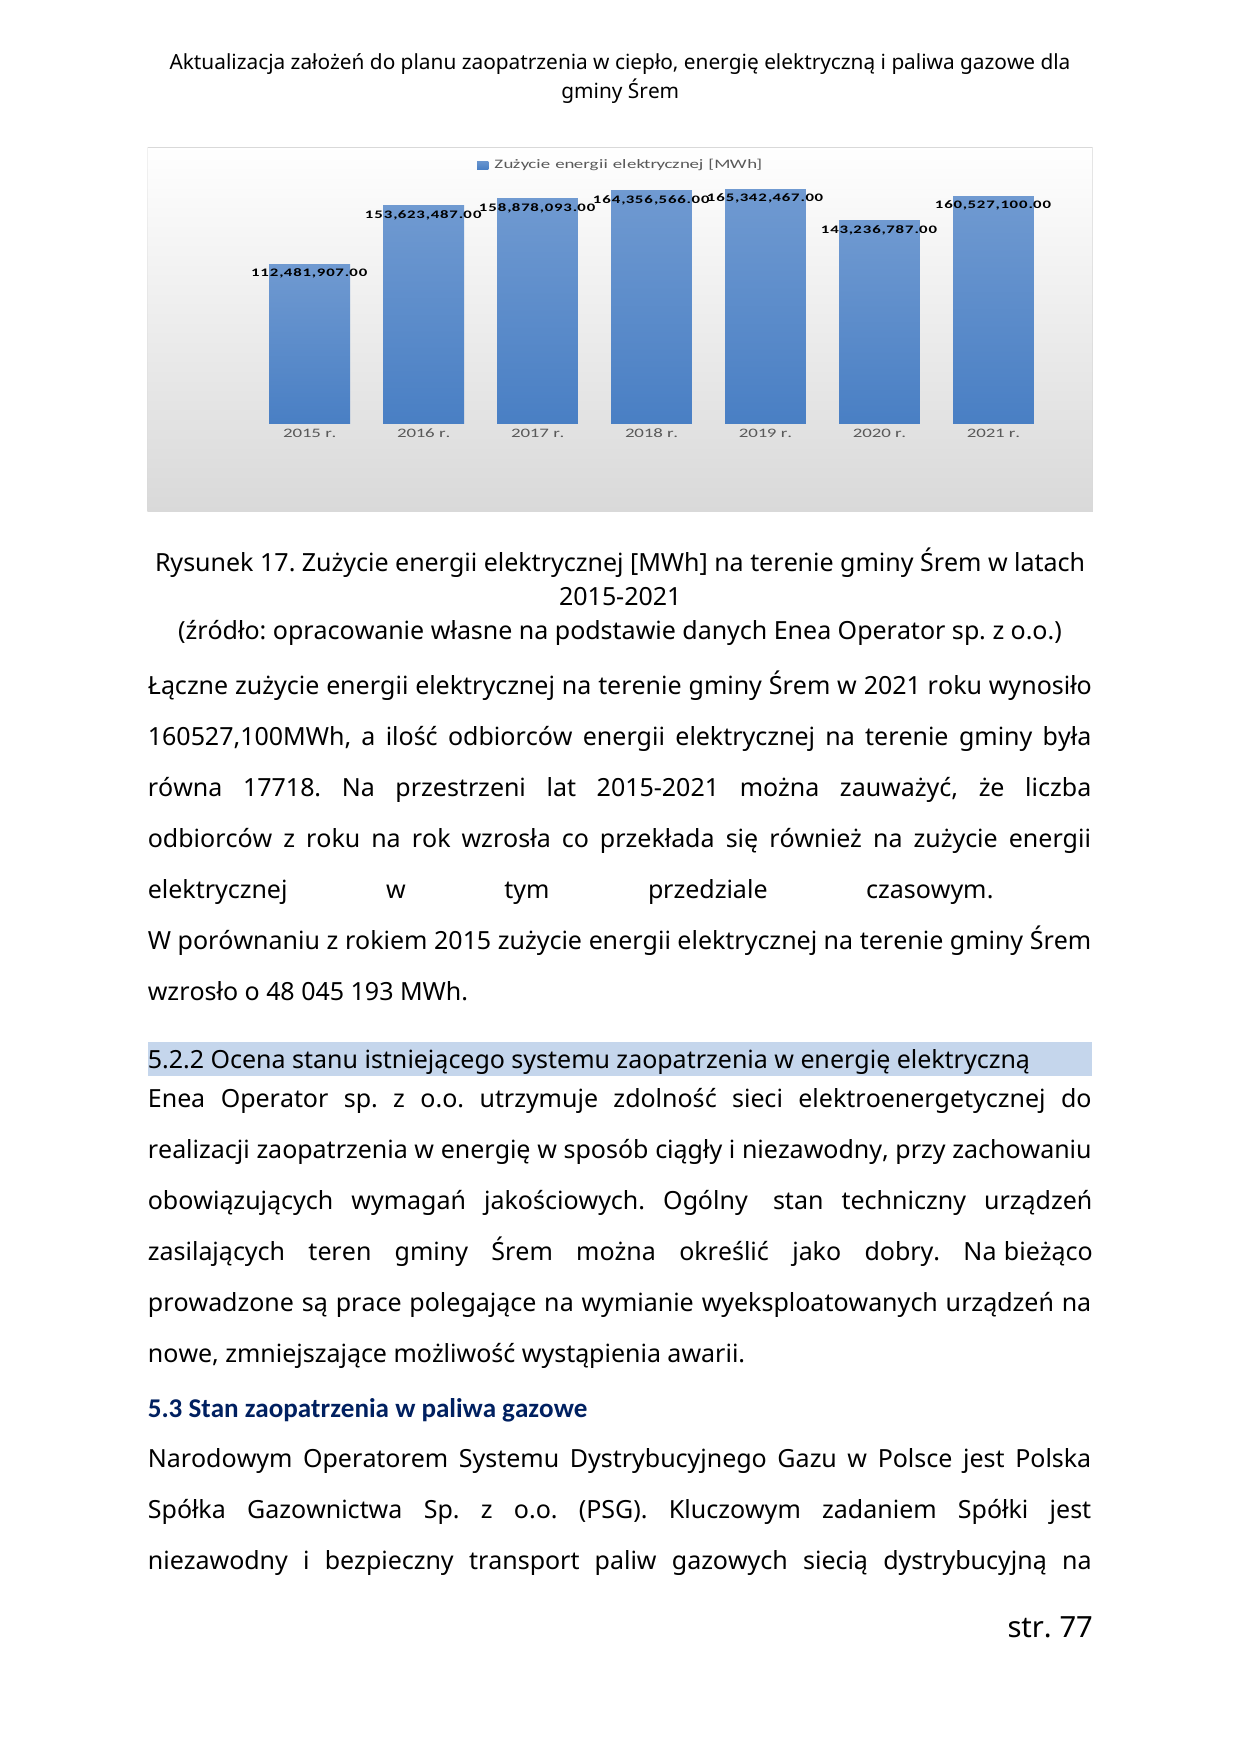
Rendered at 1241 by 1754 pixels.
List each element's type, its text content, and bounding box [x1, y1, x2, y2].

text Rysunek 17. Zużycie energii elektrycznej [MWh] na terenie gminy Śrem w latach 2015-2021 (źródło: opracowanie własne na podstawie danych Enea Operator sp. z o.o.) [148, 545, 1092, 647]
subtitle 5.2.2 Ocena stanu istniejącego systemu zaopatrzenia w energię elektryczną [148, 1042, 1092, 1076]
text Łączne zużycie energii elektrycznej na terenie gminy Śrem w 2021 roku wynosiło 160527,100MWh, a ilość odbiorców energii elektrycznej na terenie gminy była równa 17718. Na przestrzeni lat 2015-2021 można zauważyć, że liczba odbiorców z roku na rok wzrosła co przekłada się również na zużycie energii elektrycznej w tym przedziale czasowym. W porównaniu z rokiem 2015 zużycie energii elektrycznej na terenie gminy Śrem wzrosło o 48 045 193 MWh. [148, 668, 1092, 1008]
subtitle 5.3 Stan zaopatrzenia w paliwa gazowe [148, 1391, 1092, 1424]
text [148, 1441, 1092, 1577]
text Enea Operator sp. z o.o. utrzymuje zdolność sieci elektroenergetycznej do realizacji zaopatrzenia w energię w sposób ciągły i niezawodny, przy zachowaniu obowiązujących wymagań jakościowych. Ogólny stan techniczny urządzeń zasilających teren gminy Śrem można określić jako dobry. Na bieżąco prowadzone są prace polegające na wymianie wyeksploatowanych urządzeń na nowe, zmniejszające możliwość wystąpienia awarii. [148, 1081, 1092, 1370]
